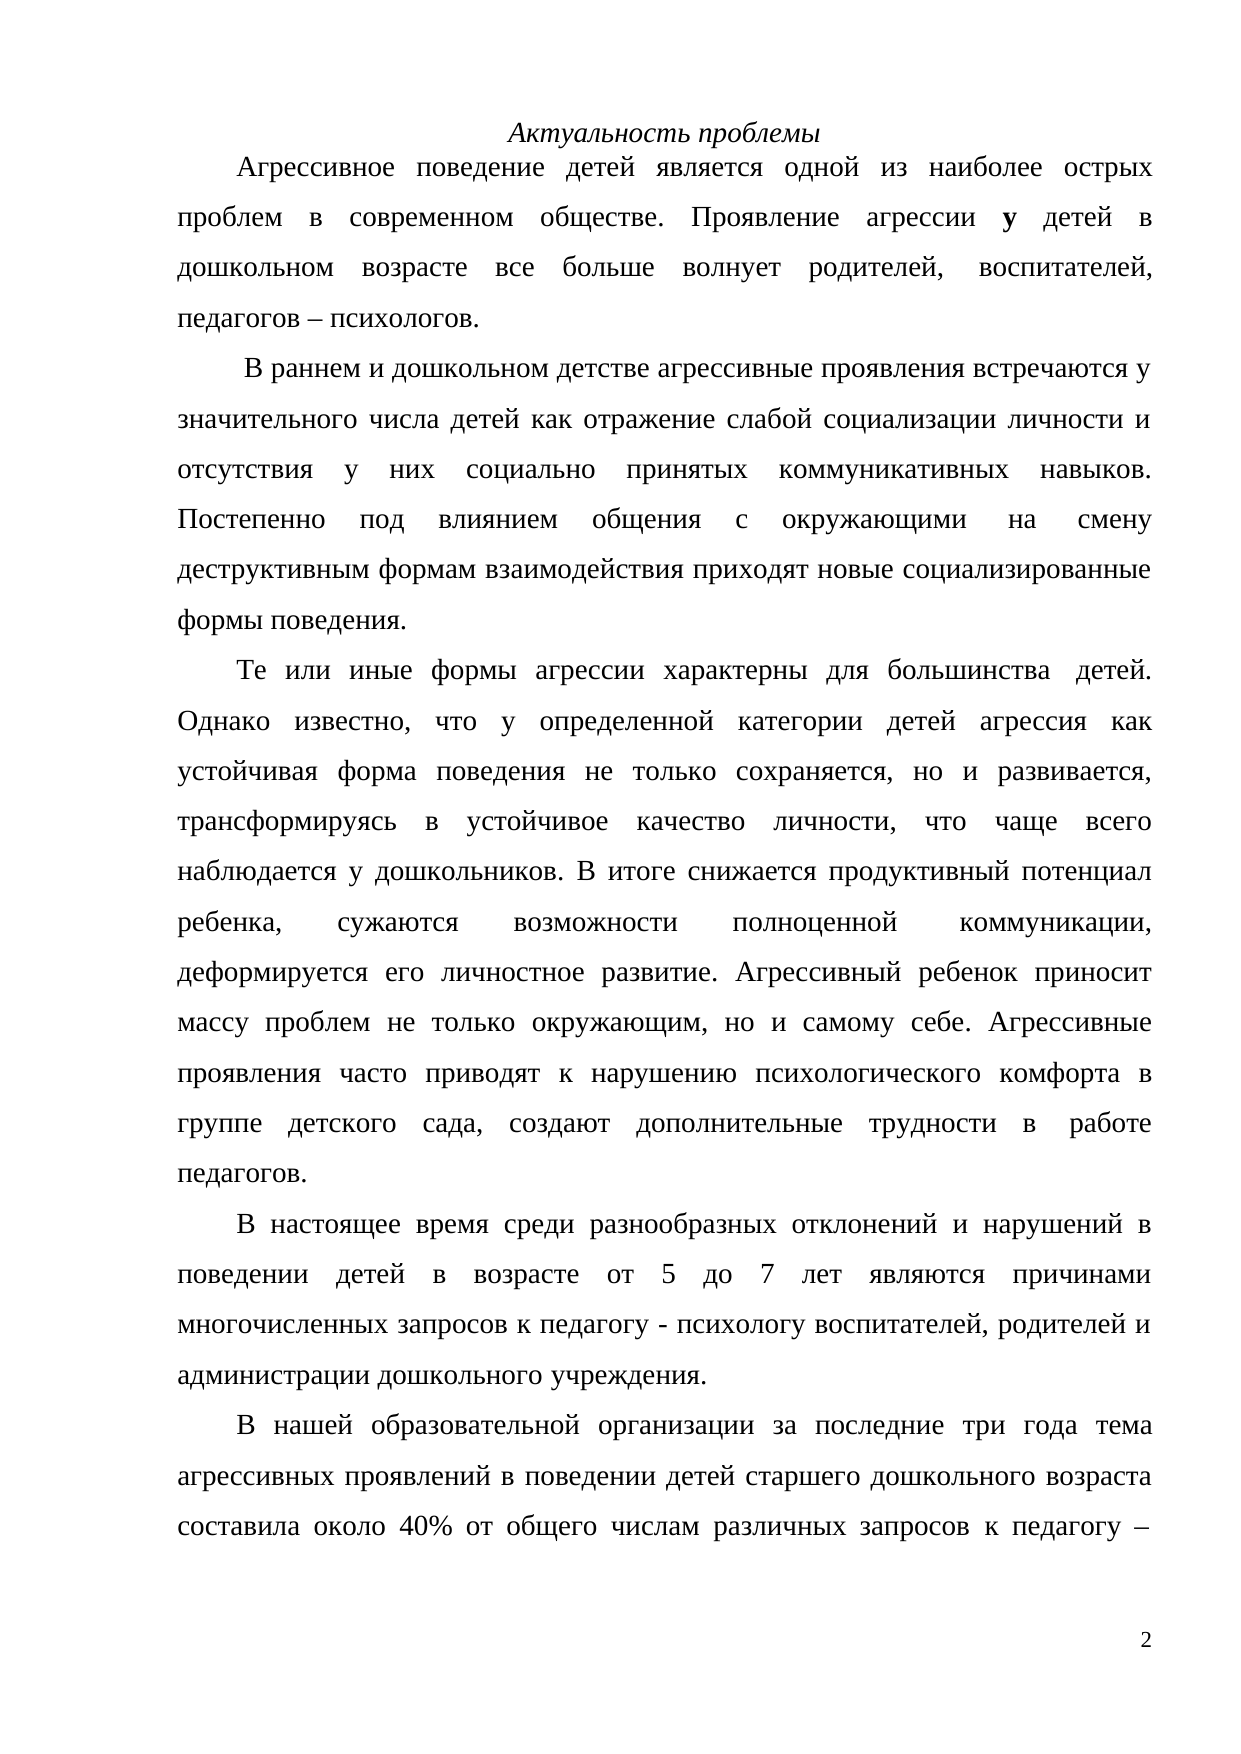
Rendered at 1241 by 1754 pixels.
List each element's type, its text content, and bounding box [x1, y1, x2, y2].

text Актуальность проблемы [508, 115, 1176, 149]
text Те или иные формы агрессии характерны для большинства детей. Однако известно, что у определенной категории детей агрессия как устойчивая форма поведения не только сохраняется, но и развивается, трансформируясь в устойчивое качество личности, что чаще всего наблюдается у дошкольников. В итоге снижается продуктивный потенциал ребенка, сужаются возможности полноценной коммуникации, деформируется его личностное развитие. Агрессивный ребенок приносит массу проблем не только окружающим, но и самому себе. Агрессивные проявления часто приводят к нарушению психологического комфорта в группе детского сада, создают дополнительные трудности в работе педагогов. [177, 652, 1152, 1189]
text В раннем и дошкольном детстве агрессивные проявления встречаются у значительного числа детей как отражение слабой социализации личности и отсутствия у них социально принятых коммуникативных навыков. Постепенно под влиянием общения с окружающими на смену деструктивным формам взаимодействия приходят новые социализированные формы поведения. [177, 350, 1152, 636]
text В нашей образовательной организации за последние три года тема агрессивных проявлений в поведении детей старшего дошкольного возраста составила около 40% от общего числам различных запросов к педагогу – [177, 1407, 1153, 1542]
text В настоящее время среди разнообразных отклонений и нарушений в поведении детей в возрасте от 5 до 7 лет являются причинами многочисленных запросов к педагогу - психологу воспитателей, родителей и администрации дошкольного учреждения. [177, 1206, 1151, 1390]
text Агрессивное поведение детей является одной из наиболее острых проблем в современном обществе. Проявление агрессии у детей в дошкольном возрасте все больше волнует родителей, воспитателей, педагогов – психологов. [177, 149, 1153, 333]
